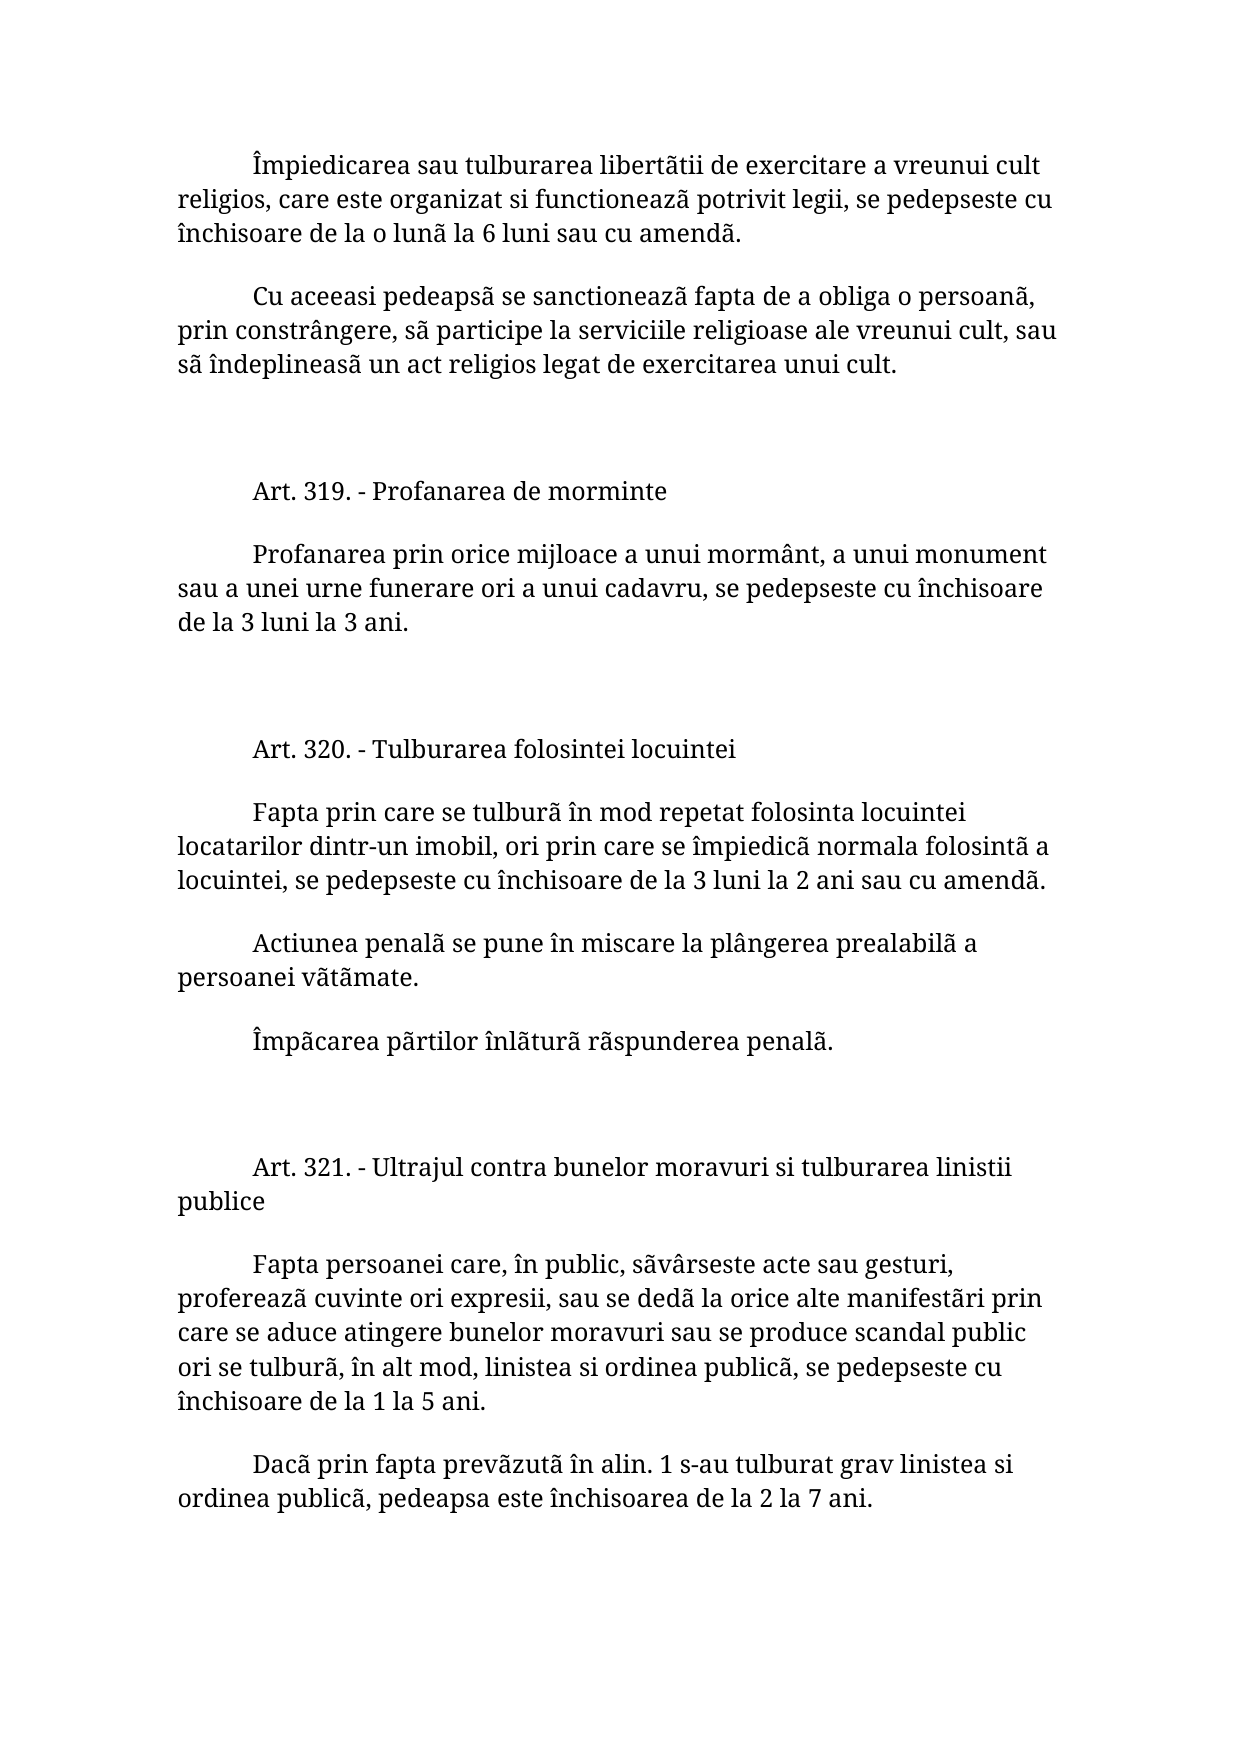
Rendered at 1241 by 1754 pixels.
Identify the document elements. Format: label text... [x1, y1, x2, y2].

text Fapta persoanei care, în public, sãvârseste acte sau gesturi, profereazã cuvinte ori expresii, sau se dedã la orice alte manifestãri prin care se aduce atingere bunelor moravuri sau se produce scandal public ori se tulburã, în alt mod, linistea si ordinea publicã, se pedepseste cu închisoare de la 1 la 5 ani. [177, 1247, 1063, 1417]
text Dacã prin fapta prevãzutã în alin. 1 s-au tulburat grav linistea si ordinea publicã, pedeapsa este închisoarea de la 2 la 7 ani. [177, 1446, 1063, 1514]
text Cu aceeasi pedeapsã se sanctioneazã fapta de a obliga o persoanã, prin constrângere, sã participe la serviciile religioase ale vreunui cult, sau sã îndeplineasã un act religios legat de exercitarea unui cult. [177, 279, 1063, 381]
text Împiedicarea sau tulburarea libertãtii de exercitare a vreunui cult religios, care este organizat si functioneazã potrivit legii, se pedepseste cu închisoare de la o lunã la 6 luni sau cu amendã. [177, 148, 1063, 250]
text Art. 321. - Ultrajul contra bunelor moravuri si tulburarea linistii publice [177, 1150, 1063, 1218]
text Fapta prin care se tulburã în mod repetat folosinta locuintei locatarilor dintr-un imobil, ori prin care se împiedicã normala folosintã a locuintei, se pedepseste cu închisoare de la 3 luni la 2 ani sau cu amendã. [177, 794, 1063, 897]
text Art. 319. - Profanarea de morminte [177, 473, 1063, 508]
text Art. 320. - Tulburarea folosintei locuintei [177, 731, 1063, 765]
text Împãcarea pãrtilor înlãturã rãspunderea penalã. [177, 1023, 1063, 1057]
text Profanarea prin orice mijloace a unui mormânt, a unui monument sau a unei urne funerare ori a unui cadavru, se pedepseste cu închisoare de la 3 luni la 3 ani. [177, 537, 1063, 639]
text Actiunea penalã se pune în miscare la plângerea prealabilã a persoanei vãtãmate. [177, 926, 1063, 994]
